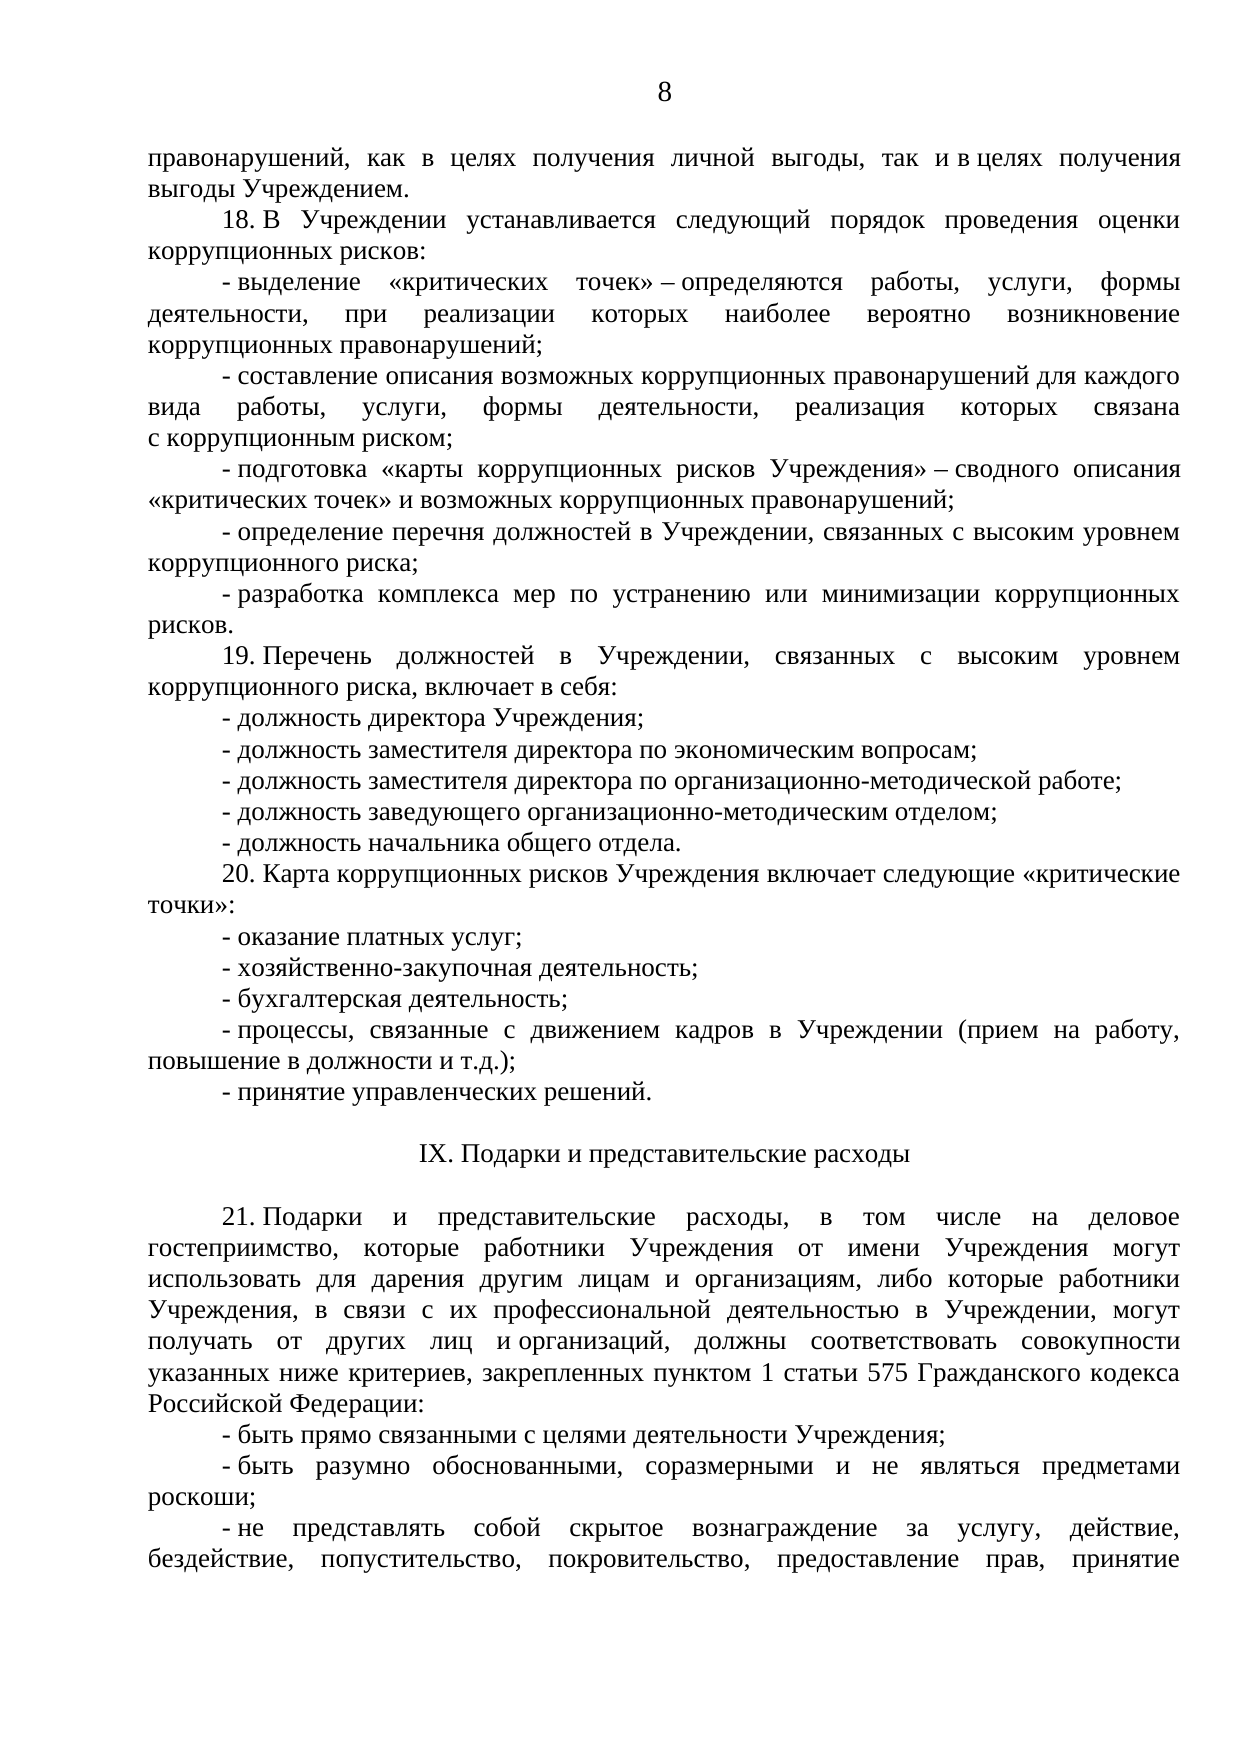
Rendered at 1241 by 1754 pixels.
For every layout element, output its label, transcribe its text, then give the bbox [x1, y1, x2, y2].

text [148, 1511, 1181, 1574]
text - бухгалтерская деятельность; [148, 982, 1181, 1013]
text - подготовка «карты коррупционных рисков Учреждения» ‒ сводного описания «критических точек» и возможных коррупционных правонарушений; [148, 452, 1181, 515]
text - разработка комплекса мер по устранению или минимизации коррупционных рисков. [148, 577, 1181, 639]
text - должность заведующего организационно-методическим отделом; [148, 795, 1181, 826]
text - должность заместителя директора по экономическим вопросам; [148, 733, 1181, 764]
text - принятие управленческих решений. [148, 1075, 1181, 1106]
text - оказание платных услуг; [148, 919, 1181, 951]
text - должность директора Учреждения; [148, 702, 1181, 733]
text - быть прямо связанными с целями деятельности Учреждения; [148, 1418, 1181, 1449]
text 21. Подарки и представительские расходы, в том числе на деловое гостеприимство, которые работники Учреждения от имени Учреждения могут использовать для дарения другим лицам и организациям, либо которые работники Учреждения, в связи с их профессиональной деятельностью в Учреждении, могут получать от других лиц и организаций, должны соответствовать совокупности указанных ниже критериев, закрепленных пунктом 1 статьи 575 Гражданского кодекса Российской Федерации: [148, 1200, 1181, 1418]
text 20. Карта коррупционных рисков Учреждения включает следующие «критические точки»: [148, 857, 1181, 919]
text - выделение «критических точек» ‒ определяются работы, услуги, формы деятельности, при реализации которых наиболее вероятно возникновение коррупционных правонарушений; [148, 266, 1181, 359]
text - процессы, связанные с движением кадров в Учреждении (прием на работу, повышение в должности и т.д.); [148, 1013, 1181, 1075]
text IX. Подарки и представительские расходы [148, 1138, 1181, 1169]
text - должность заместителя директора по организационно-методической работе; [148, 764, 1181, 795]
text 19. Перечень должностей в Учреждении, связанных с высоким уровнем коррупционного риска, включает в себя: [148, 639, 1181, 702]
text - составление описания возможных коррупционных правонарушений для каждого вида работы, услуги, формы деятельности, реализация которых связана с коррупционным риском; [148, 359, 1181, 452]
text - хозяйственно-закупочная деятельность; [148, 951, 1181, 982]
text 18. В Учреждении устанавливается следующий порядок проведения оценки коррупционных рисков: [148, 203, 1181, 266]
text - определение перечня должностей в Учреждении, связанных с высоким уровнем коррупционного риска; [148, 515, 1181, 577]
text - быть разумно обоснованными, соразмерными и не являться предметами роскоши; [148, 1449, 1181, 1511]
text - должность начальника общего отдела. [148, 826, 1181, 857]
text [148, 141, 1181, 203]
